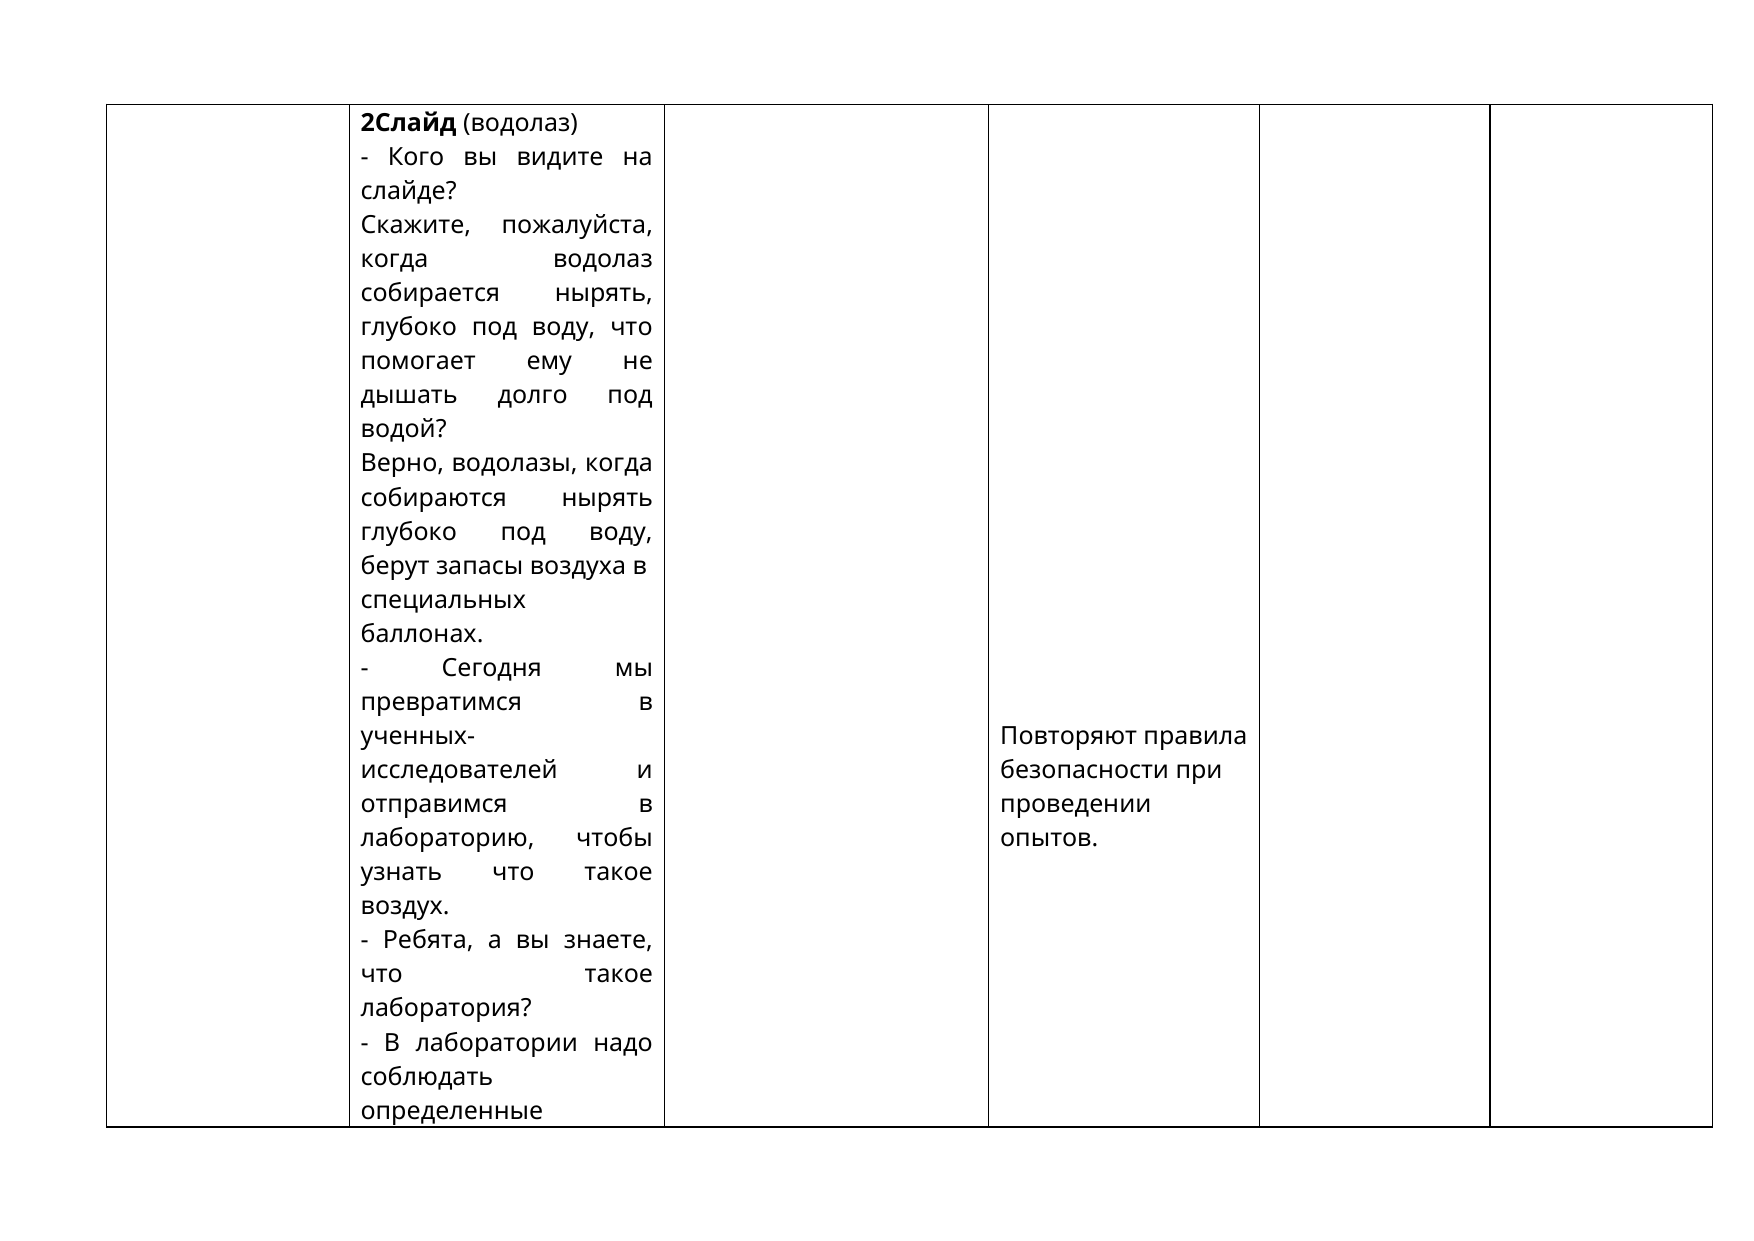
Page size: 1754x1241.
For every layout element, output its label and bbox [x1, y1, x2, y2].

table_cell [1491, 105, 1712, 1126]
table_cell [350, 105, 664, 1126]
table_cell [665, 105, 988, 1126]
table_cell [107, 105, 349, 1126]
table_cell [989, 105, 1259, 1126]
table_cell [1260, 105, 1489, 1126]
